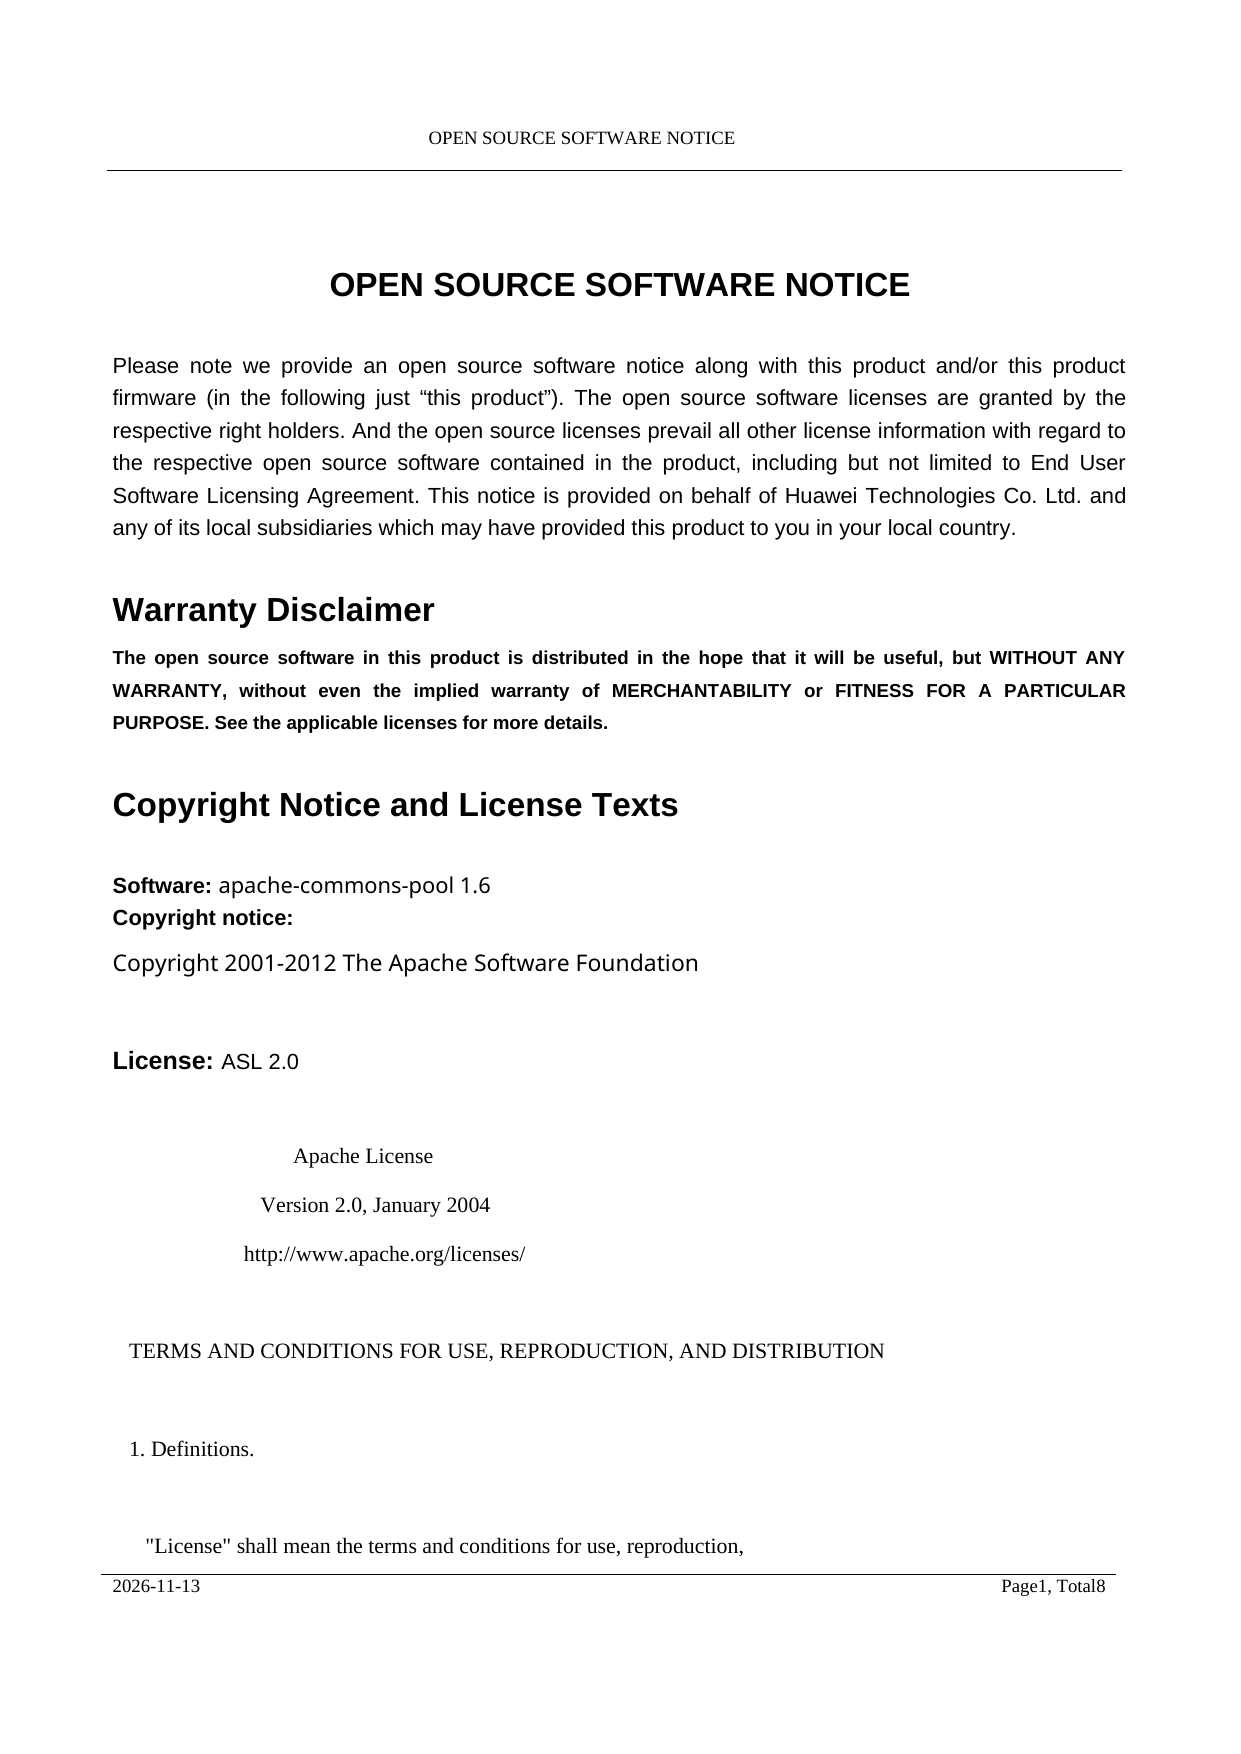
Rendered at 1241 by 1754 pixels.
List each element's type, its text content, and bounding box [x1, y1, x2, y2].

text OPEN SOURCE SOFTWARE NOTICE [112, 251, 1128, 316]
text Please note we provide an open source software notice along with this product and/or this product firmware (in the following just “this product”). The open source software licenses are granted by the respective right holders. And the open source licenses prevail all other license information with regard to the respective open source software contained in the product, including but not limited to End User Software Licensing Agreement. This notice is provided on behalf of Huawei Technologies Co. Ltd. and any of its local subsidiaries which may have provided this product to you in your local country. [112, 349, 1128, 544]
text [112, 1091, 1128, 1562]
text Warranty Disclaimer [112, 576, 1128, 641]
text The open source software in this product is distributed in the hope that it will be useful, but WITHOUT ANY WARRANTY, without even the implied warranty of MERCHANTABILITY or FITNESS FOR A PARTICULAR PURPOSE. See the applicable licenses for more details. [112, 641, 1128, 739]
text Software: apache-commons-pool 1.6 [112, 869, 1128, 901]
text Copyright notice: [112, 901, 1128, 934]
text Copyright 2001-2012 The Apache Software Foundation [112, 947, 1128, 1028]
text License: ASL 2.0 [112, 1044, 1128, 1077]
text Copyright Notice and License Texts [112, 771, 1128, 836]
